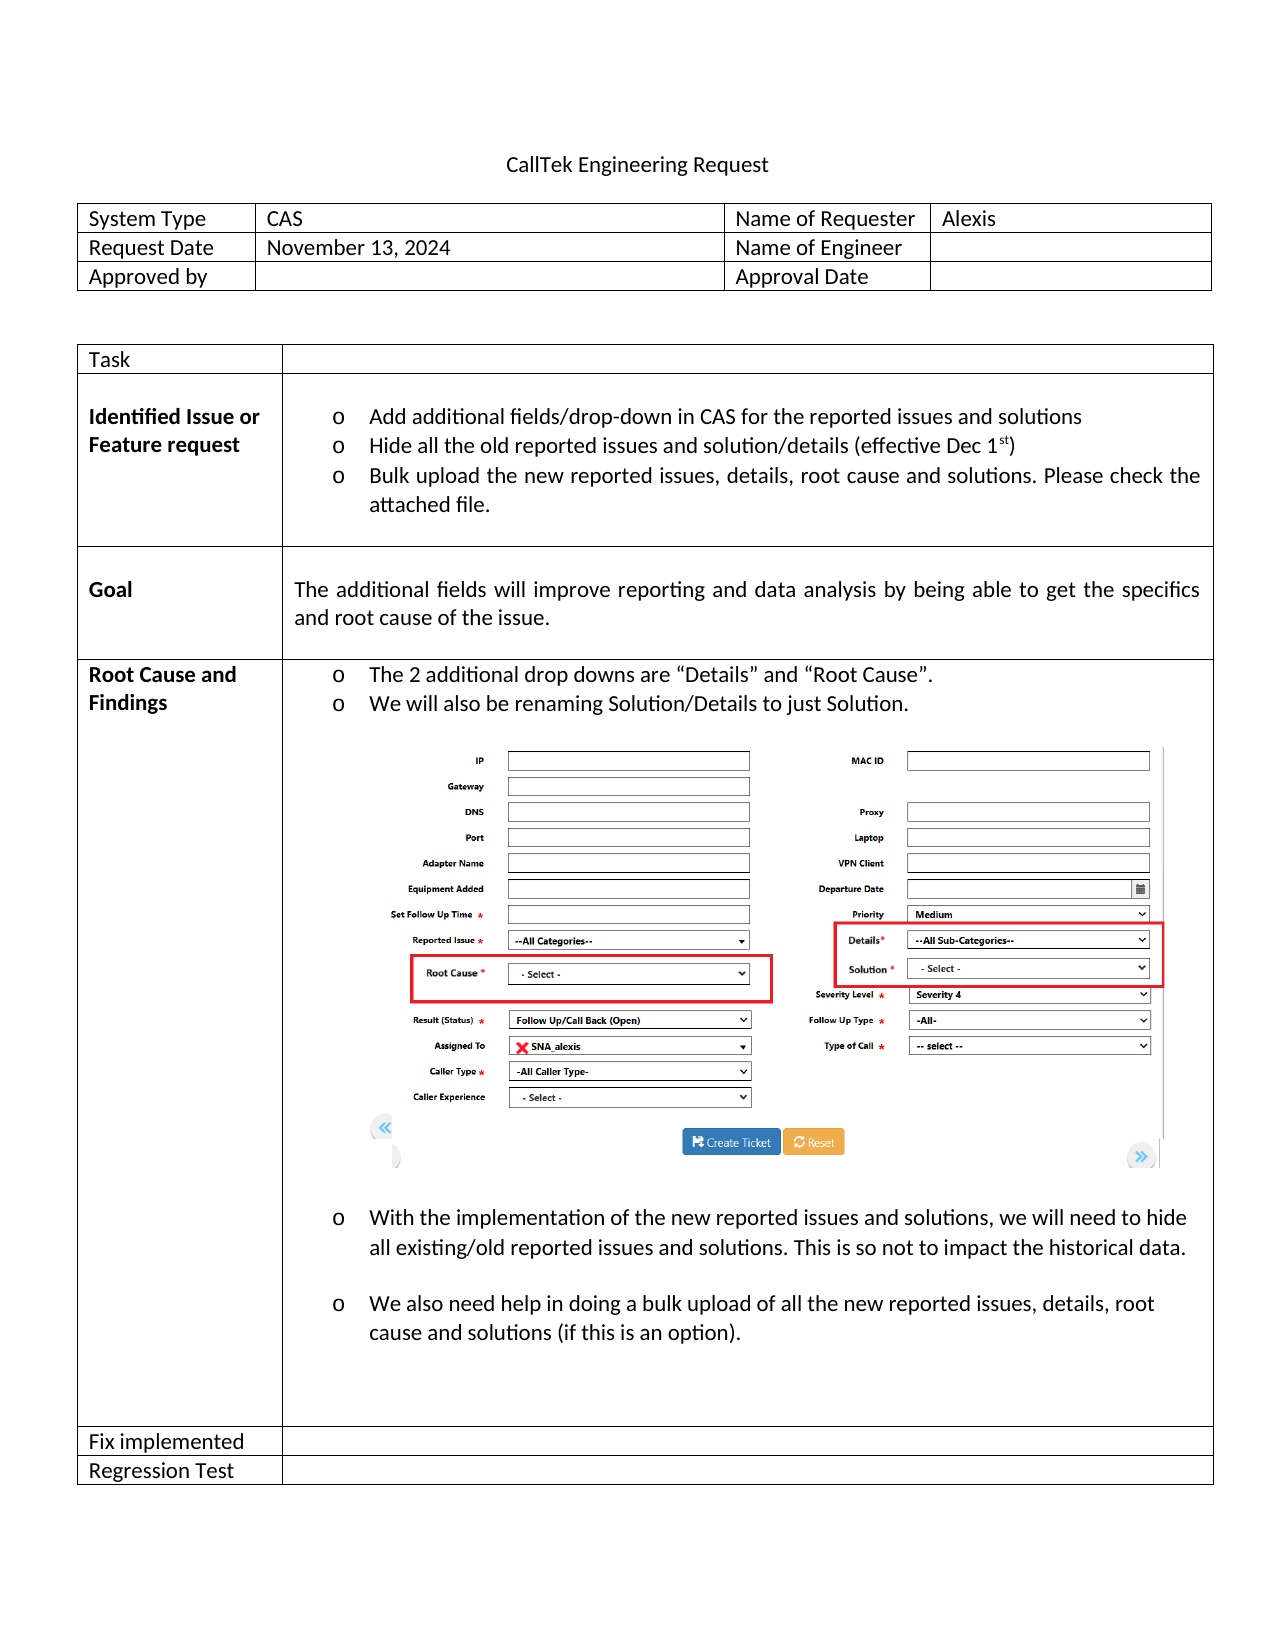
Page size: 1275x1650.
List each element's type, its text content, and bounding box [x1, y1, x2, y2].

table_cell Name of Engineer [725, 233, 930, 261]
table_cell The 2 additional drop downs are “Details” and “Root Cause”. We will also be renaming Solution/Details to just Solution. With the implementation of the new reported issues and solutions, we will need to hide all existing/old reported issues and solutions. This is so not to impact the historical data. We also need help in doing a bulk upload of all the new reported issues, details, root cause and solutions (if this is an option). [283, 660, 1213, 1426]
table_cell Goal [78, 547, 282, 659]
table_cell Approved by [78, 262, 255, 290]
table_cell Root Cause and Findings [78, 660, 282, 1426]
table_header Name of Requester [725, 204, 930, 232]
picture [369, 747, 1165, 1204]
table_cell November 13, 2024 [256, 233, 724, 261]
table_cell Request Date [78, 233, 255, 261]
text CallTek Engineering Request [150, 150, 1125, 178]
table_cell Add additional fields/drop-down in CAS for the reported issues and solutions Hide all the old reported issues and solution/details (effective Dec 1st) Bulk upload the new reported issues, details, root cause and solutions. Please check the attached file. [283, 374, 1213, 546]
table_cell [78, 1456, 282, 1484]
table_cell The additional fields will improve reporting and data analysis by being able to get the specifics and root cause of the issue. [283, 547, 1213, 659]
table_cell Approval Date [725, 262, 930, 290]
table_cell [931, 233, 1211, 261]
table_header System Type [78, 204, 255, 232]
table_cell [283, 1456, 1213, 1484]
table_cell Identified Issue or Feature request [78, 374, 282, 546]
table_cell [931, 262, 1211, 290]
table_cell [256, 262, 724, 290]
table_header [283, 345, 1213, 373]
table_cell [283, 1427, 1213, 1455]
table_cell Fix implemented [78, 1427, 282, 1455]
table_header CAS [256, 204, 724, 232]
table_header Alexis [931, 204, 1211, 232]
table_header Task [78, 345, 282, 373]
